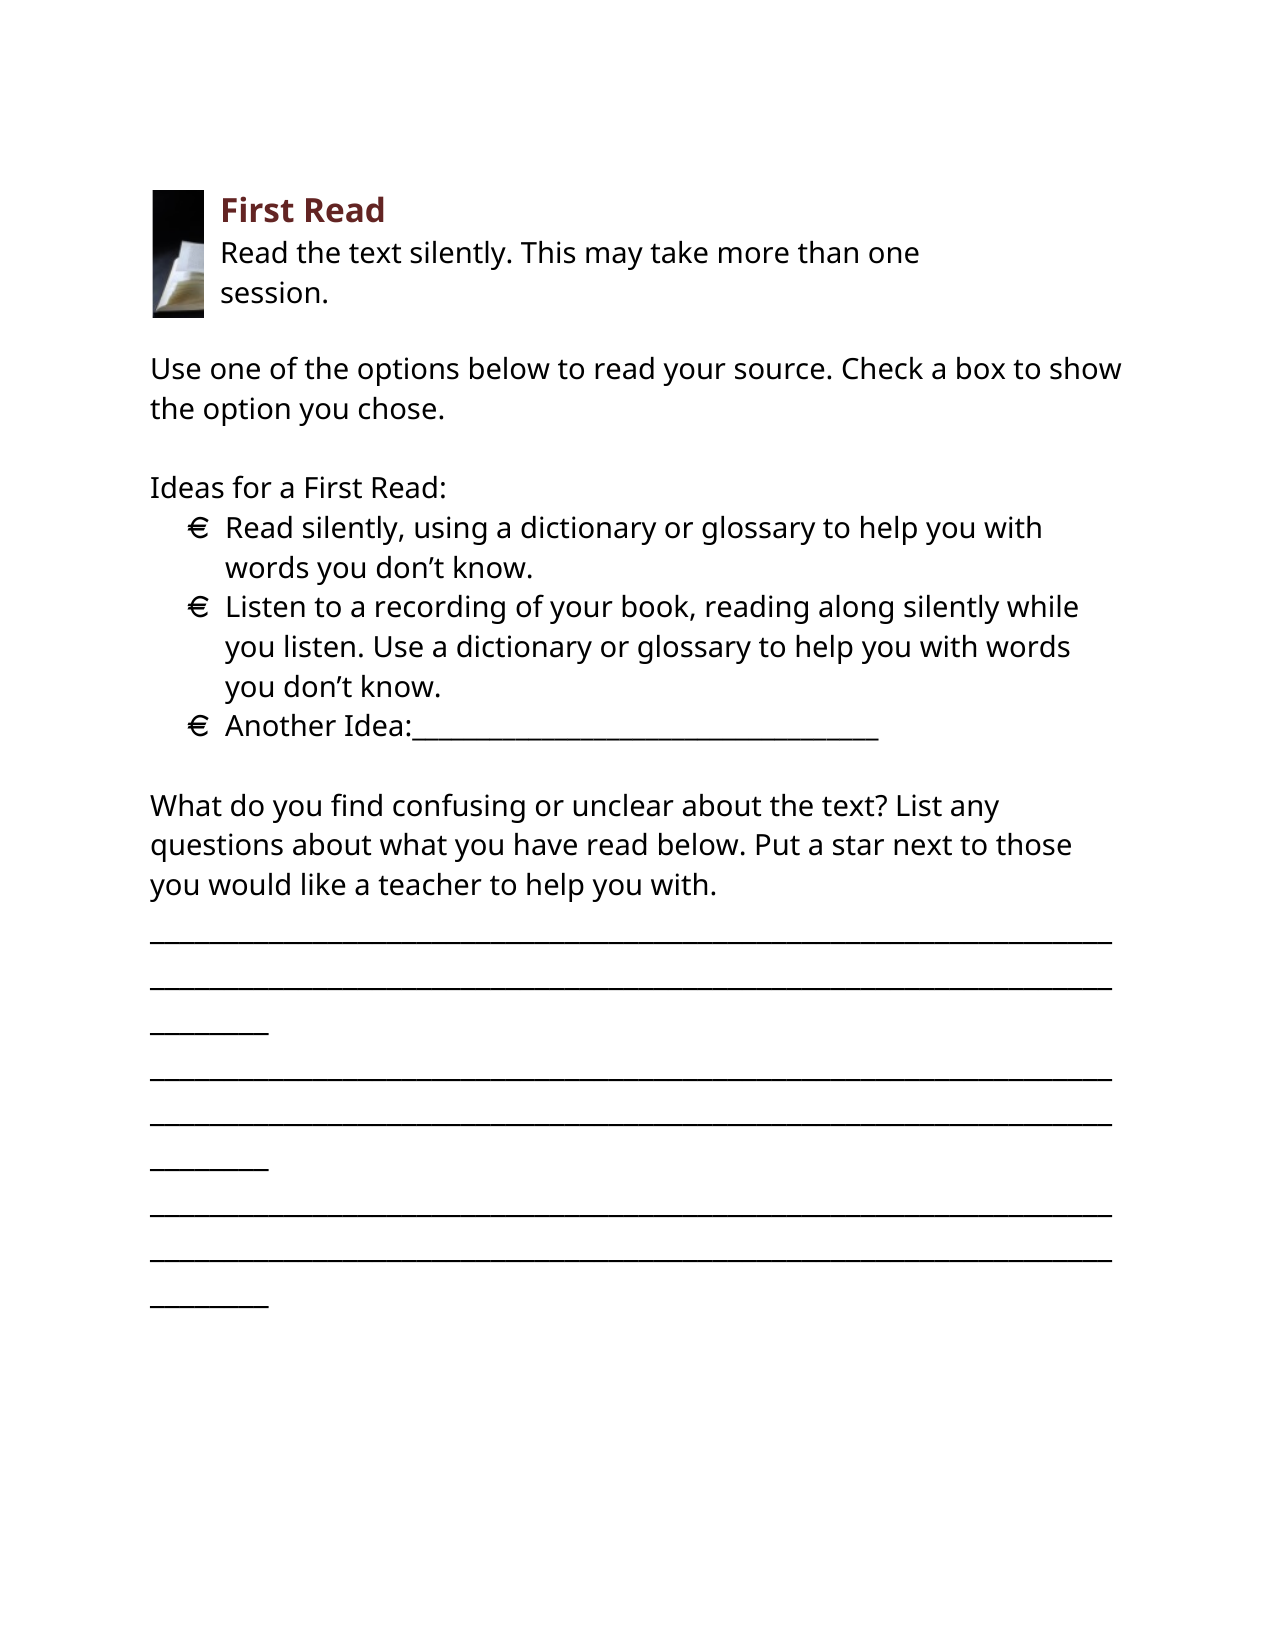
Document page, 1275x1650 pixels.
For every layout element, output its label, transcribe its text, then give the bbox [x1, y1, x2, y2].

picture [150, 190, 204, 316]
text __________________________________________________________________________________________________________________________________________ [150, 1177, 1125, 1313]
text What do you find confusing or unclear about the text? List any questions about what you have read below. Put a star next to those you would like a teacher to help you with. [150, 785, 1125, 904]
text __________________________________________________________________________________________________________________________________________ [150, 1040, 1125, 1177]
text Use one of the options below to read your source. Check a box to show the option you chose. [150, 348, 1125, 428]
list Another Idea:____________________________________ [187, 706, 1125, 745]
list Read silently, using a dictionary or glossary to help you with words you don’t know. [187, 507, 1125, 587]
list Listen to a recording of your book, reading along silently while you listen. Use a dictionary or glossary to help you with words you don’t know. [187, 587, 1125, 706]
text __________________________________________________________________________________________________________________________________________ [150, 904, 1125, 1040]
text Ideas for a First Read: [150, 467, 1125, 507]
